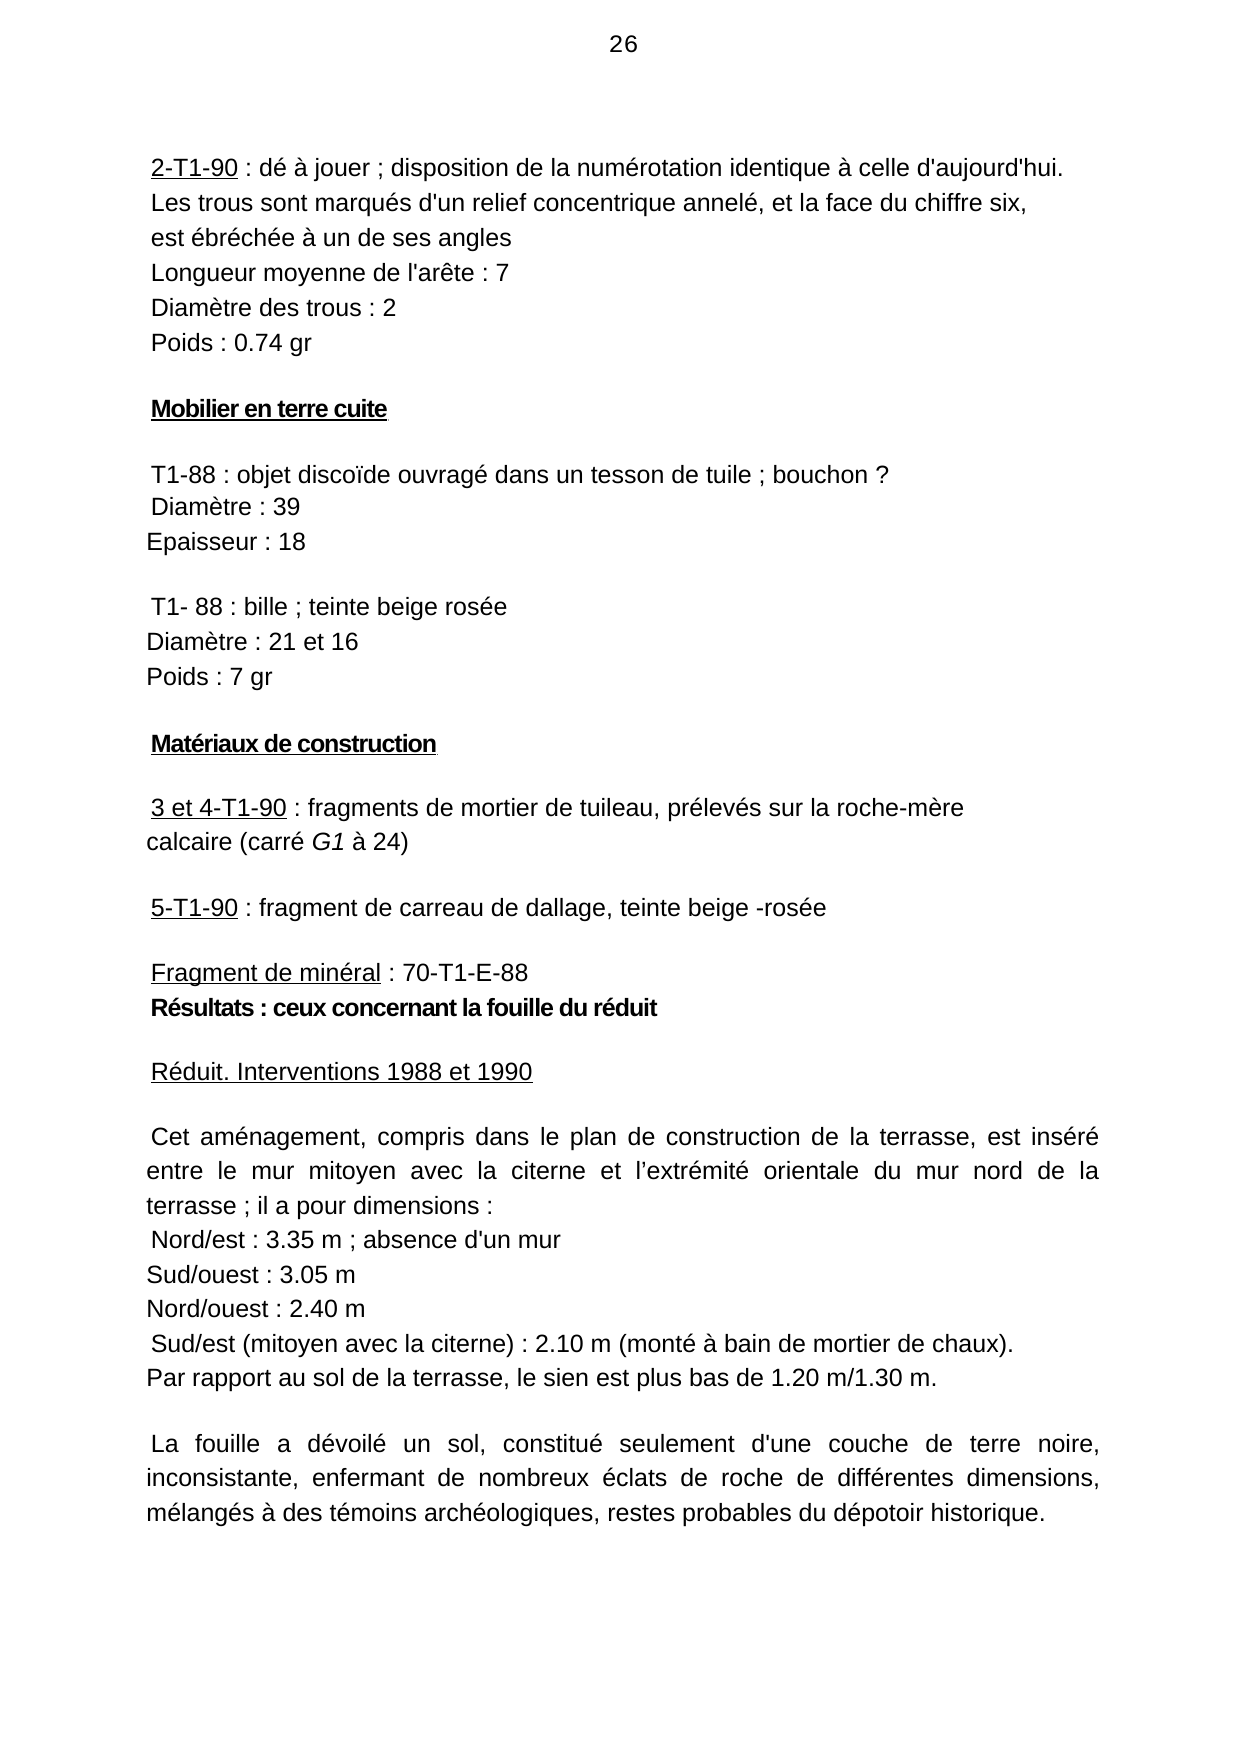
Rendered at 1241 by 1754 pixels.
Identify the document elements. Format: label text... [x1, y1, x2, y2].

text Cet aménagement, compris dans le plan de construction de la terrasse, est inséré entre le mur mitoyen avec la citerne et l’extrémité orientale du mur nord de la terrasse ; il a pour dimensions : [146, 1118, 1101, 1221]
text T1-88 : objet discoïde ouvragé dans un tesson de tuile ; bouchon ? [146, 463, 1101, 488]
text Réduit. Interventions 1988 et 1990 [146, 1061, 1101, 1086]
text Les trous sont marqués d'un relief concentrique annelé, et la face du chiffre six, [146, 183, 1101, 218]
text 2-T1-90 : dé à jouer ; disposition de la numérotation identique à celle d'aujourd'hui. [146, 148, 1101, 183]
text La fouille a dévoilé un sol, constitué seulement d'une couche de terre noire, inconsistante, enfermant de nombreux éclats de roche de différentes dimensions, mélangés à des témoins archéologiques, restes probables du dépotoir historique. [146, 1425, 1101, 1528]
text Matériaux de construction [146, 732, 1101, 757]
text Sud/est (mitoyen avec la citerne) : 2.10 m (monté à bain de mortier de chaux). Par rapport au sol de la terrasse, le sien est plus bas de 1.20 m/1.30 m. [146, 1324, 1101, 1393]
text Fragment de minéral : 70-T1-E-88 [146, 961, 1101, 986]
text Résultats : ceux concernant la fouille du réduit [146, 997, 1101, 1022]
text Diamètre : 39 Epaisseur : 18 [146, 488, 1101, 557]
text 5-T1-90 : fragment de carreau de dallage, teinte beige -rosée [151, 897, 1101, 922]
text Mobilier en terre cuite [146, 398, 1101, 423]
text est ébréchée à un de ses angles [146, 218, 1101, 253]
text Nord/est : 3.35 m ; absence d'un mur Sud/ouest : 3.05 m Nord/ouest : 2.40 m [146, 1221, 1101, 1324]
text Longueur moyenne de l'arête : 7 [146, 253, 1101, 288]
text Poids : 0.74 gr [146, 323, 1101, 358]
text 3 et 4-T1-90 : fragments de mortier de tuileau, prélevés sur la roche-mère calcaire (carré G1 à 24) [146, 789, 1101, 858]
text Diamètre des trous : 2 [146, 288, 1101, 323]
text T1- 88 : bille ; teinte beige rosée Diamètre : 21 et 16 Poids : 7 gr [146, 588, 1101, 693]
